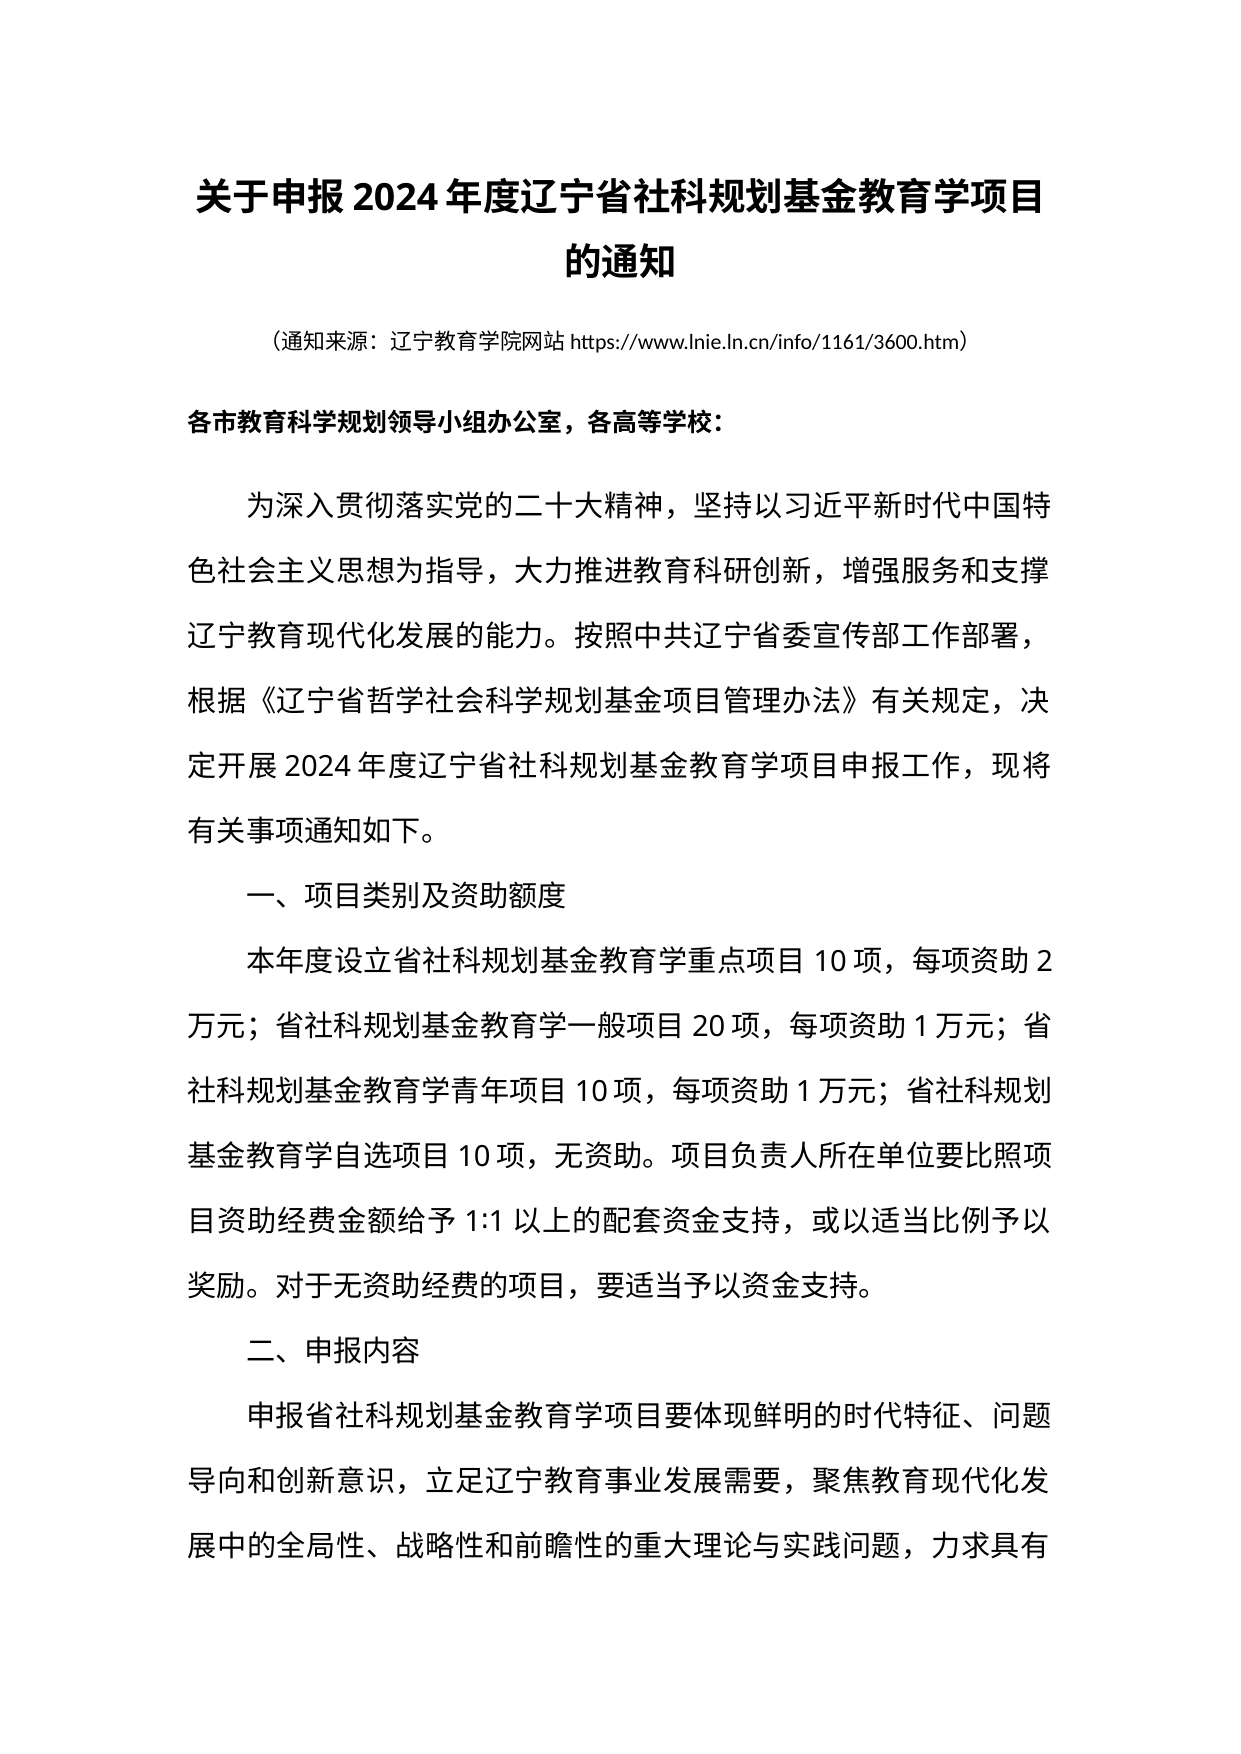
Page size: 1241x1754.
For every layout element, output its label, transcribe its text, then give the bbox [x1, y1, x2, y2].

text 各市教育科学规划领导小组办公室，各高等学校： [187, 388, 1053, 453]
text 为深入贯彻落实党的二十大精神，坚持以习近平新时代中国特色社会主义思想为指导，大力推进教育科研创新，增强服务和支撑辽宁教育现代化发展的能力。按照中共辽宁省委宣传部工作部署，根据《辽宁省哲学社会科学规划基金项目管理办法》有关规定，决定开展2024年度辽宁省社科规划基金教育学项目申报工作，现将有关事项通知如下。 [187, 471, 1053, 861]
text 二、申报内容 [187, 1316, 1053, 1381]
text 本年度设立省社科规划基金教育学重点项目10项，每项资助2万元；省社科规划基金教育学一般项目20项，每项资助1万元；省社科规划基金教育学青年项目10项，每项资助1万元；省社科规划基金教育学自选项目10项，无资助。项目负责人所在单位要比照项目资助经费金额给予1∶1以上的配套资金支持，或以适当比例予以奖励。对于无资助经费的项目，要适当予以资金支持。 [187, 926, 1053, 1316]
text （通知来源：辽宁教育学院网站https://www.lnie.ln.cn/info/1161/3600.htm） [187, 323, 1053, 356]
text 一、项目类别及资助额度 [187, 861, 1053, 926]
subtitle 关于申报2024年度辽宁省社科规划基金教育学项目的通知 [187, 162, 1053, 292]
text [187, 1381, 1053, 1576]
